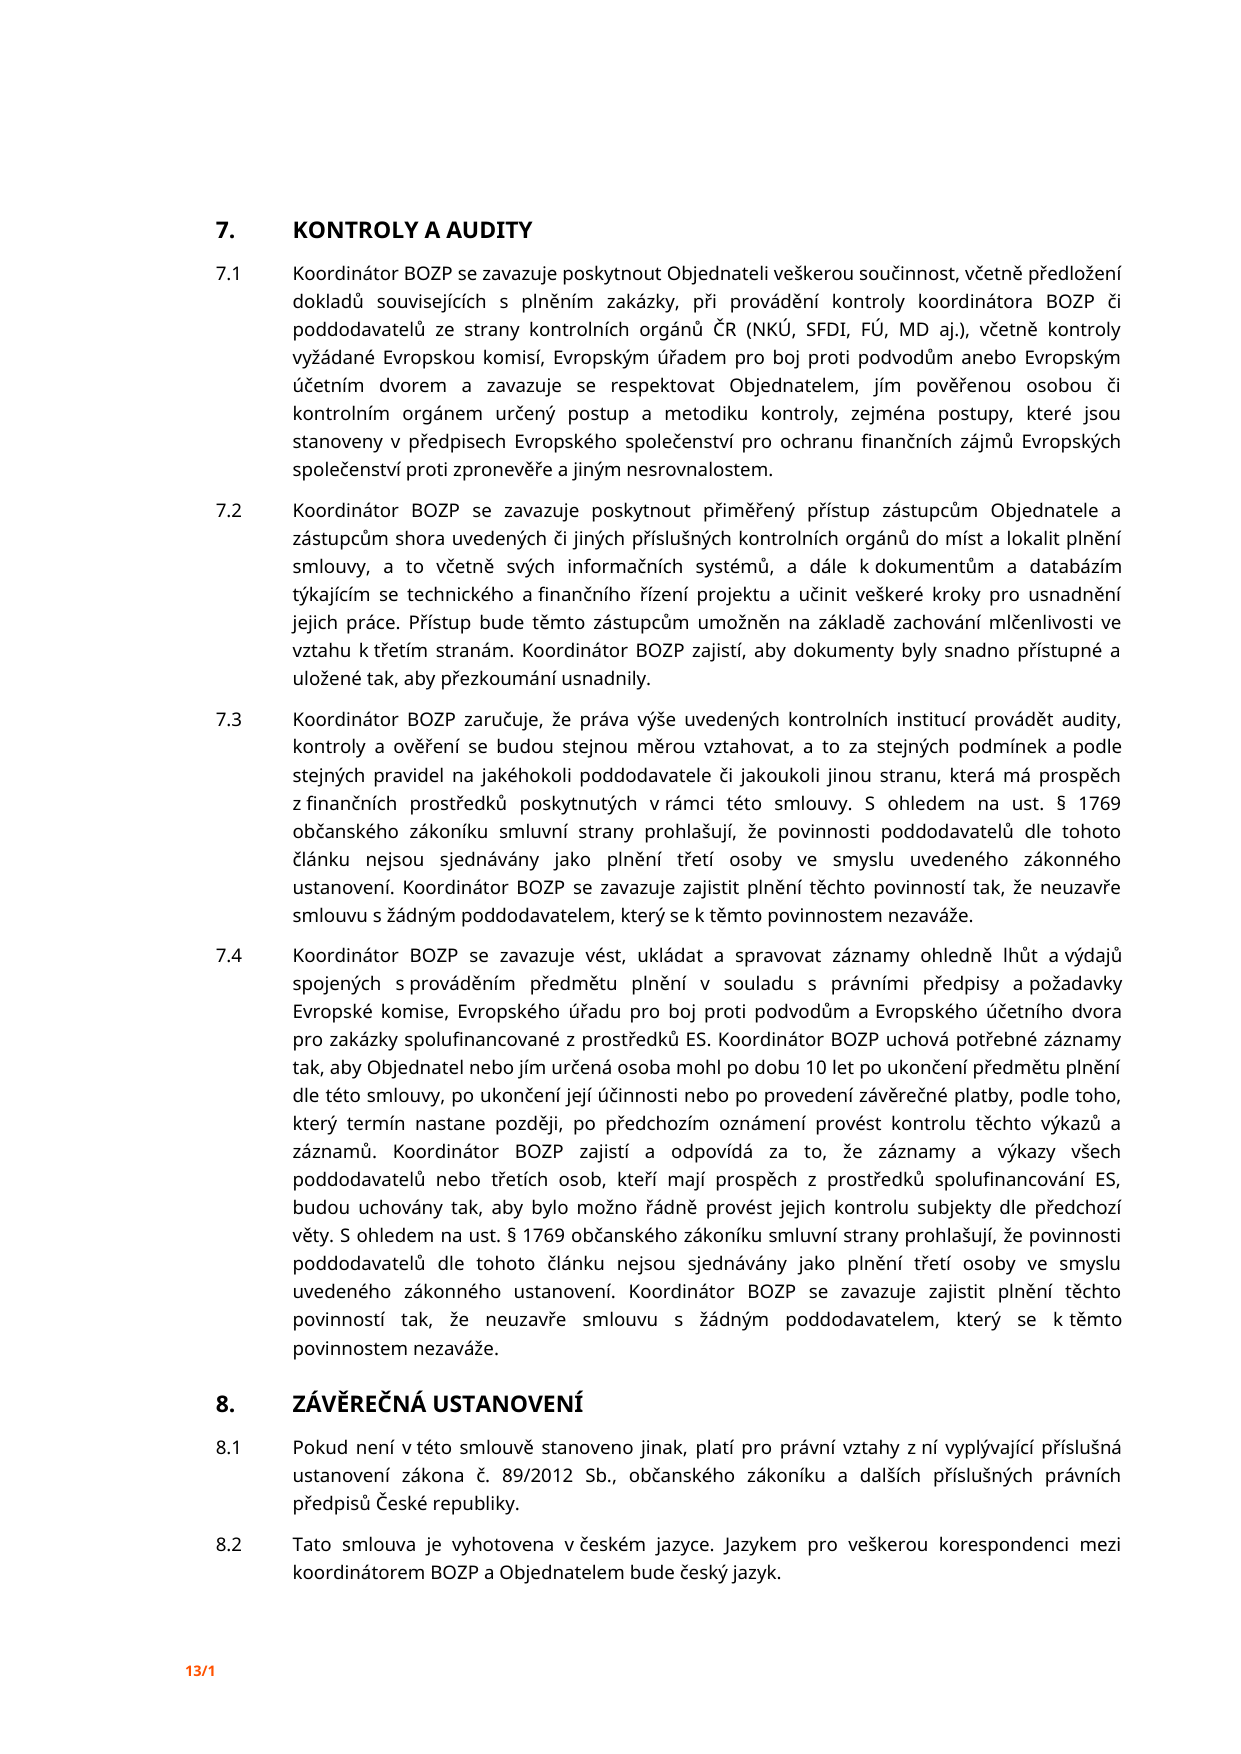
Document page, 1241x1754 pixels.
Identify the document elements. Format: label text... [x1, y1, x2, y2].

list KONTROLY A AUDITY [216, 214, 1122, 245]
list Pokud není v této smlouvě stanoveno jinak, platí pro právní vztahy z ní vyplývající příslušná ustanovení zákona č. 89/2012 Sb., občanského zákoníku a dalších příslušných právních předpisů České republiky. [216, 1435, 1122, 1516]
list Koordinátor BOZP se zavazuje poskytnout Objednateli veškerou součinnost, včetně předložení dokladů souvisejících s plněním zakázky, při provádění kontroly koordinátora BOZP či poddodavatelů ze strany kontrolních orgánů ČR (NKÚ, SFDI, FÚ, MD aj.), včetně kontroly vyžádané Evropskou komisí, Evropským úřadem pro boj proti podvodům anebo Evropským účetním dvorem a zavazuje se respektovat Objednatelem, jím pověřenou osobou či kontrolním orgánem určený postup a metodiku kontroly, zejména postupy, které jsou stanoveny v předpisech Evropského společenství pro ochranu finančních zájmů Evropských společenství proti zpronevěře a jiným nesrovnalostem. [216, 261, 1122, 482]
list ZÁVĚREČNÁ USTANOVENÍ [216, 1388, 1122, 1419]
list Tato smlouva je vyhotovena v českém jazyce. Jazykem pro veškerou korespondenci mezi koordinátorem BOZP a Objednatelem bude český jazyk. [216, 1531, 1122, 1585]
list Koordinátor BOZP se zavazuje vést, ukládat a spravovat záznamy ohledně lhůt a výdajů spojených s prováděním předmětu plnění v souladu s právními předpisy a požadavky Evropské komise, Evropského úřadu pro boj proti podvodům a Evropského účetního dvora pro zakázky spolufinancované z prostředků ES. Koordinátor BOZP uchová potřebné záznamy tak, aby Objednatel nebo jím určená osoba mohl po dobu 10 let po ukončení předmětu plnění dle této smlouvy, po ukončení její účinnosti nebo po provedení závěrečné platby, podle toho, který termín nastane později, po předchozím oznámení provést kontrolu těchto výkazů a záznamů. Koordinátor BOZP zajistí a odpovídá za to, že záznamy a výkazy všech poddodavatelů nebo třetích osob, kteří mají prospěch z prostředků spolufinancování ES, budou uchovány tak, aby bylo možno řádně provést jejich kontrolu subjekty dle předchozí věty. S ohledem na ust. § 1769 občanského zákoníku smluvní strany prohlašují, že povinnosti poddodavatelů dle tohoto článku nejsou sjednávány jako plnění třetí osoby ve smyslu uvedeného zákonného ustanovení. Koordinátor BOZP se zavazuje zajistit plnění těchto povinností tak, že neuzavře smlouvu s žádným poddodavatelem, který se k těmto povinnostem nezaváže. [216, 942, 1122, 1360]
list Koordinátor BOZP se zavazuje poskytnout přiměřený přístup zástupcům Objednatele a zástupcům shora uvedených či jiných příslušných kontrolních orgánů do míst a lokalit plnění smlouvy, a to včetně svých informačních systémů, a dále k dokumentům a databázím týkajícím se technického a finančního řízení projektu a učinit veškeré kroky pro usnadnění jejich práce. Přístup bude těmto zástupcům umožněn na základě zachování mlčenlivosti ve vztahu k třetím stranám. Koordinátor BOZP zajistí, aby dokumenty byly snadno přístupné a uložené tak, aby přezkoumání usnadnily. [216, 497, 1122, 691]
list Koordinátor BOZP zaručuje, že práva výše uvedených kontrolních institucí provádět audity, kontroly a ověření se budou stejnou měrou vztahovat, a to za stejných podmínek a podle stejných pravidel na jakéhokoli poddodavatele či jakoukoli jinou stranu, která má prospěch z finančních prostředků poskytnutých v rámci této smlouvy. S ohledem na ust. § 1769 občanského zákoníku smluvní strany prohlašují, že povinnosti poddodavatelů dle tohoto článku nejsou sjednávány jako plnění třetí osoby ve smyslu uvedeného zákonného ustanovení. Koordinátor BOZP se zavazuje zajistit plnění těchto povinností tak, že neuzavře smlouvu s žádným poddodavatelem, který se k těmto povinnostem nezaváže. [216, 706, 1122, 927]
